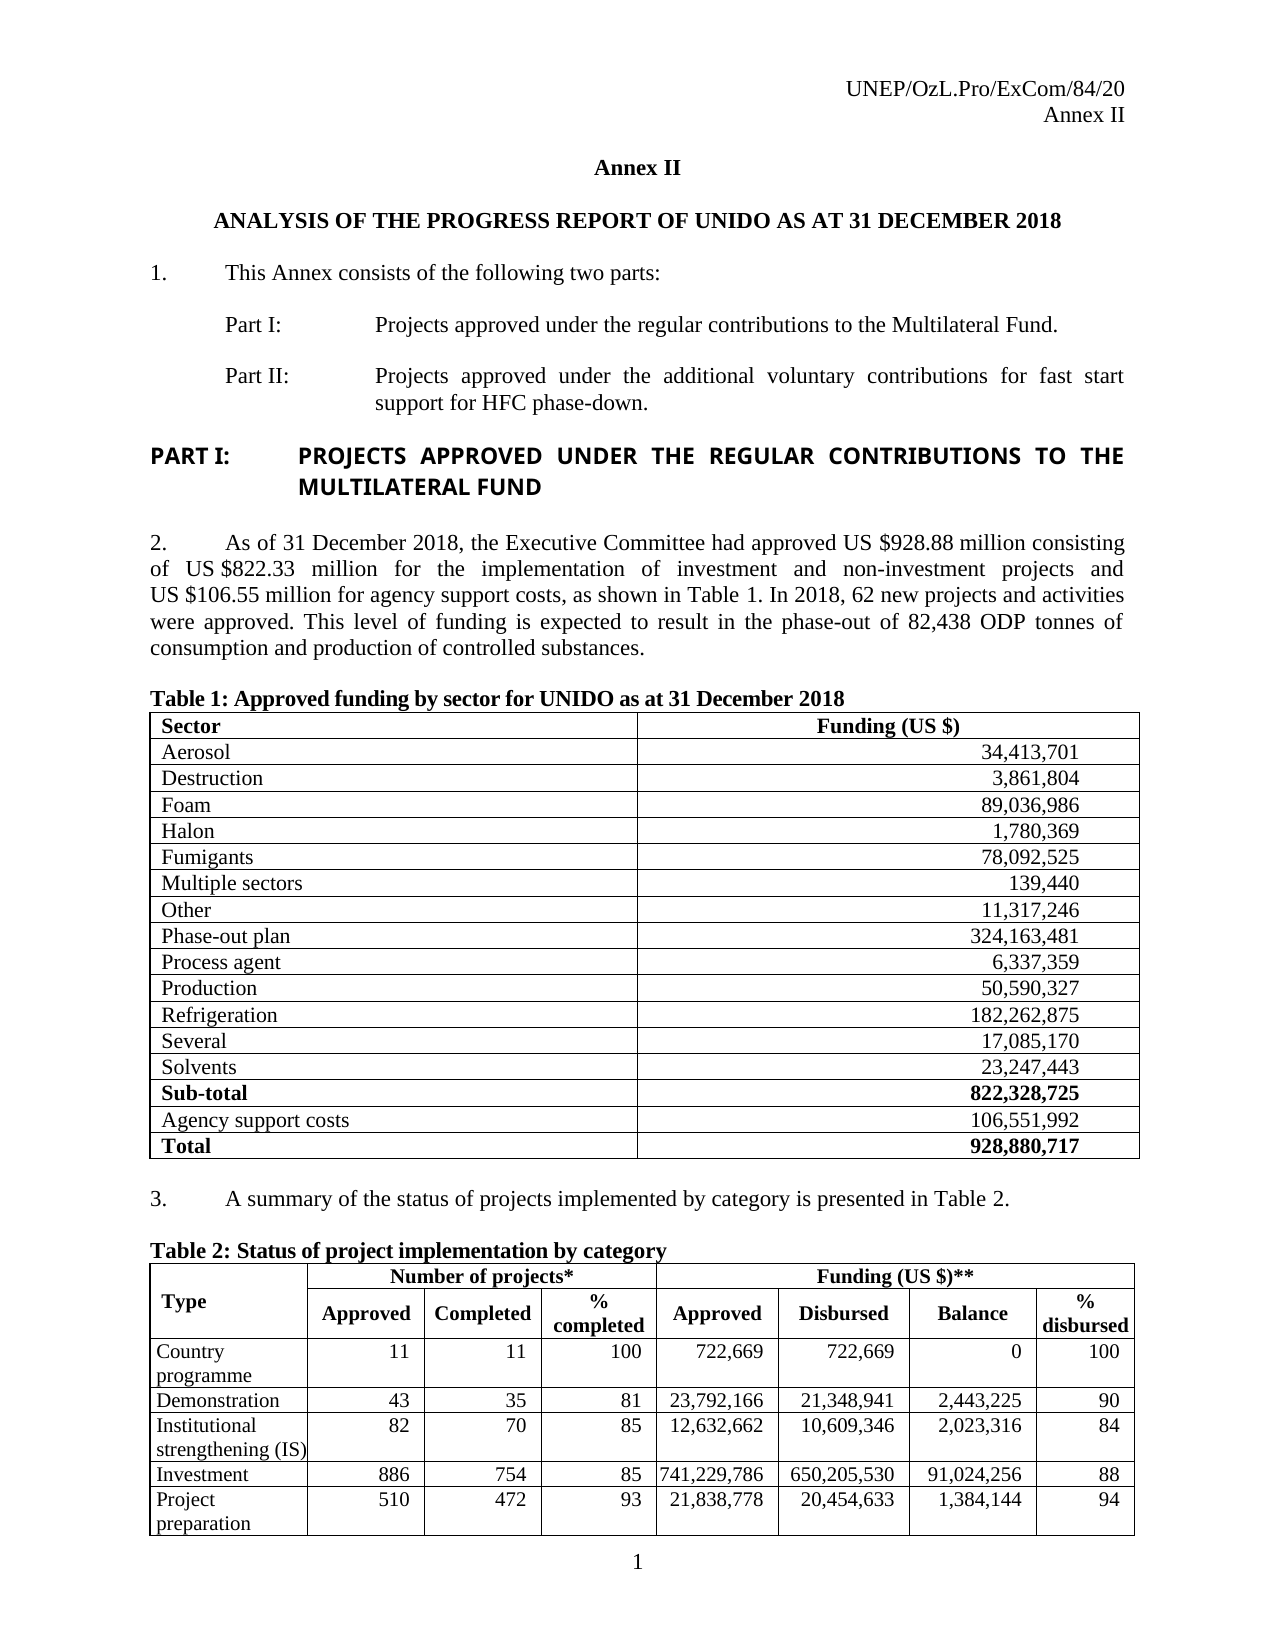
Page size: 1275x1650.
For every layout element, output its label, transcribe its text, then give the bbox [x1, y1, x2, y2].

table_cell 1,384,144 [910, 1487, 1036, 1535]
table_cell Process agent [151, 949, 637, 974]
table_cell Total [151, 1133, 637, 1158]
table_cell % completed [542, 1289, 656, 1337]
table_cell 928,880,717 [638, 1133, 1139, 1158]
table_cell 17,085,170 [638, 1028, 1139, 1053]
table_cell 88 [1037, 1462, 1134, 1486]
table_cell Phase-out plan [151, 923, 637, 948]
table_cell Country programme [151, 1339, 307, 1387]
table_cell 2,443,225 [910, 1388, 1036, 1412]
table_cell 85 [542, 1413, 656, 1461]
subtitle Table 1: Approved funding by sector for UNIDO as at 31 December 2018 [150, 686, 1125, 712]
table_cell 6,337,359 [638, 949, 1139, 974]
table_cell 1,780,369 [638, 818, 1139, 843]
table_cell Investment [151, 1462, 307, 1486]
table_cell Sub-total [151, 1080, 637, 1106]
text Table 2: Status of project implementation by category [150, 1237, 1125, 1263]
table_cell 84 [1037, 1413, 1134, 1461]
table_cell 34,413,701 [638, 739, 1139, 764]
table_cell 21,838,778 [657, 1487, 778, 1535]
table_cell 182,262,875 [638, 1002, 1139, 1027]
table_cell Balance [910, 1289, 1036, 1337]
table_cell 11 [308, 1339, 424, 1387]
subtitle This Annex consists of the following two parts: [150, 259, 1125, 286]
table_cell Approved [308, 1289, 424, 1337]
table_cell 2,023,316 [910, 1413, 1036, 1461]
table_cell Agency support costs [151, 1107, 637, 1132]
table_cell Foam [151, 792, 637, 817]
table_cell 70 [425, 1413, 541, 1461]
title Part I: Projects approved under the regular contributions to the Multilateral Fund [150, 440, 1125, 502]
table_header Type [151, 1264, 307, 1337]
table_cell 78,092,525 [638, 844, 1139, 869]
table_cell Multiple sectors [151, 870, 637, 896]
table_cell 11 [425, 1339, 541, 1387]
table_cell 754 [425, 1462, 541, 1486]
table_cell Aerosol [151, 739, 637, 764]
table_cell 35 [425, 1388, 541, 1412]
table_cell Halon [151, 818, 637, 843]
table_cell 106,551,992 [638, 1107, 1139, 1132]
table_cell 20,454,633 [779, 1487, 909, 1535]
subtitle As of 31 December 2018, the Executive Committee had approved US $928.88 million consisting of US $822.33 million for the implementation of investment and non-investment projects and US $106.55 million for agency support costs, as shown in Table 1. In 2018, 62 new projects and activities were approved. This level of funding is expected to result in the phase-out of 82,438 ODP tonnes of consumption and production of controlled substances. [150, 529, 1125, 661]
table_cell 472 [425, 1487, 541, 1535]
table_cell Institutional strengthening (IS) [151, 1413, 307, 1461]
subtitle A summary of the status of projects implemented by category is presented in Table 2. [150, 1186, 1125, 1212]
title ANALYSIS OF THE PROGRESS REPORT OF UNIDO AS AT 31 DECEMBER 2018 [150, 207, 1125, 233]
table_cell 100 [542, 1339, 656, 1387]
table_cell 11,317,246 [638, 897, 1139, 922]
table_header Funding (US $)** [657, 1264, 1134, 1288]
table_cell 43 [308, 1388, 424, 1412]
table_cell 12,632,662 [657, 1413, 778, 1461]
table_cell 722,669 [779, 1339, 909, 1387]
subtitle Part II: Projects approved under the additional voluntary contributions for fast start support for HFC phase-down. [225, 362, 1125, 415]
table_cell Approved [657, 1289, 778, 1337]
table_cell 139,440 [638, 870, 1139, 896]
table_cell 100 [1037, 1339, 1134, 1387]
table_cell 23,247,443 [638, 1054, 1139, 1079]
table_cell Project preparation [151, 1487, 307, 1535]
table_cell 3,861,804 [638, 765, 1139, 791]
table_cell 90 [1037, 1388, 1134, 1412]
table_header Number of projects* [308, 1264, 656, 1288]
table_cell % disbursed [1037, 1289, 1134, 1337]
table_cell Destruction [151, 765, 637, 791]
table_cell 89,036,986 [638, 792, 1139, 817]
title Annex II [150, 154, 1125, 180]
table_cell 324,163,481 [638, 923, 1139, 948]
table_header Sector [151, 713, 637, 738]
table_cell Other [151, 897, 637, 922]
table_cell Demonstration [151, 1388, 307, 1412]
table_cell 93 [542, 1487, 656, 1535]
table_cell Production [151, 975, 637, 1001]
table_cell 650,205,530 [779, 1462, 909, 1486]
table_cell 822,328,725 [638, 1080, 1139, 1106]
table_cell 10,609,346 [779, 1413, 909, 1461]
table_cell 741,229,786 [657, 1462, 778, 1486]
table_cell 0 [910, 1339, 1036, 1387]
table_cell 21,348,941 [779, 1388, 909, 1412]
table_cell Disbursed [779, 1289, 909, 1337]
table_cell 82 [308, 1413, 424, 1461]
table_cell Completed [425, 1289, 541, 1337]
table_cell 94 [1037, 1487, 1134, 1535]
table_cell Fumigants [151, 844, 637, 869]
table_cell 81 [542, 1388, 656, 1412]
table_cell 85 [542, 1462, 656, 1486]
subtitle Part I: Projects approved under the regular contributions to the Multilateral Fund. [225, 311, 1125, 337]
table_cell Refrigeration [151, 1002, 637, 1027]
table_cell 886 [308, 1462, 424, 1486]
table_cell 510 [308, 1487, 424, 1535]
table_cell Solvents [151, 1054, 637, 1079]
table_cell 50,590,327 [638, 975, 1139, 1001]
table_cell Several [151, 1028, 637, 1053]
table_cell 91,024,256 [910, 1462, 1036, 1486]
table_header Funding (US $) [638, 713, 1139, 738]
table_cell 722,669 [657, 1339, 778, 1387]
table_cell 23,792,166 [657, 1388, 778, 1412]
